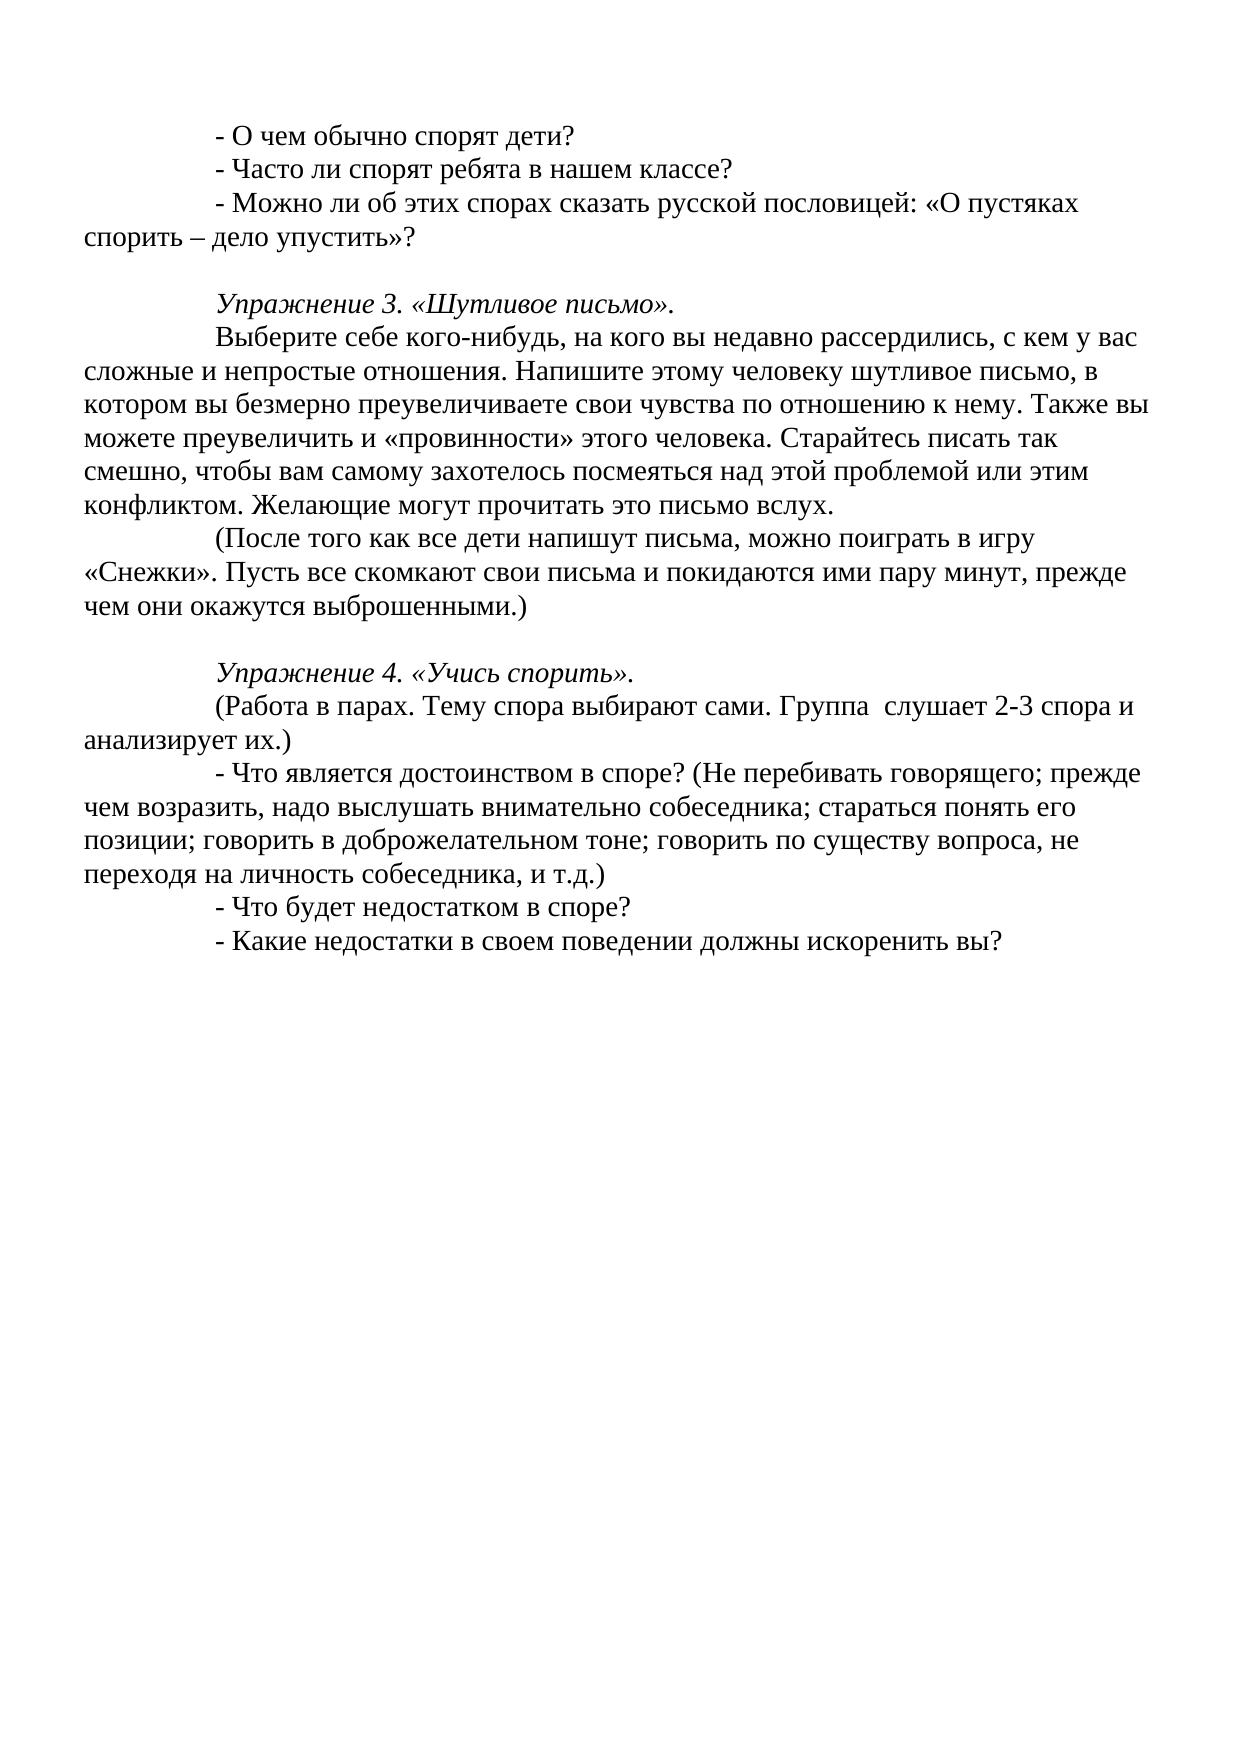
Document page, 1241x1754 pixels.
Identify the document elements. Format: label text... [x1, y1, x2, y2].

text - Какие недостатки в своем поведении должны искоренить вы? [83, 923, 1152, 957]
text (После того как все дети напишут письма, можно поиграть в игру «Снежки». Пусть все скомкают свои письма и покидаются ими пару минут, прежде чем они окажутся выброшенными.) [83, 521, 1152, 621]
text - О чем обычно спорят дети? [83, 118, 1152, 152]
text Выберите себе кого-нибудь, на кого вы недавно рассердились, с кем у вас сложные и непростые отношения. Напишите этому человеку шутливое письмо, в котором вы безмерно преувеличиваете свои чувства по отношению к нему. Также вы можете преувеличить и «провинности» этого человека. Старайтесь писать так смешно, чтобы вам самому захотелось посмеяться над этой проблемой или этим конфликтом. Желающие могут прочитать это письмо вслух. [83, 319, 1152, 521]
text Упражнение 3. «Шутливое письмо». [83, 286, 1152, 319]
text Упражнение 4. «Учись спорить». [83, 655, 1152, 688]
text - Часто ли спорят ребята в нашем классе? [83, 152, 1152, 185]
text - Что будет недостатком в споре? [83, 889, 1152, 923]
text - Что является достоинством в споре? (Не перебивать говорящего; прежде чем возразить, надо выслушать внимательно собеседника; стараться понять его позиции; говорить в доброжелательном тоне; говорить по существу вопроса, не переходя на личность собеседника, и т.д.) [83, 755, 1152, 889]
text (Работа в парах. Тему спора выбирают сами. Группа слушает 2-3 спора и анализирует их.) [83, 688, 1152, 755]
text - Можно ли об этих спорах сказать русской пословицей: «О пустяках спорить – дело упустить»? [83, 185, 1152, 252]
